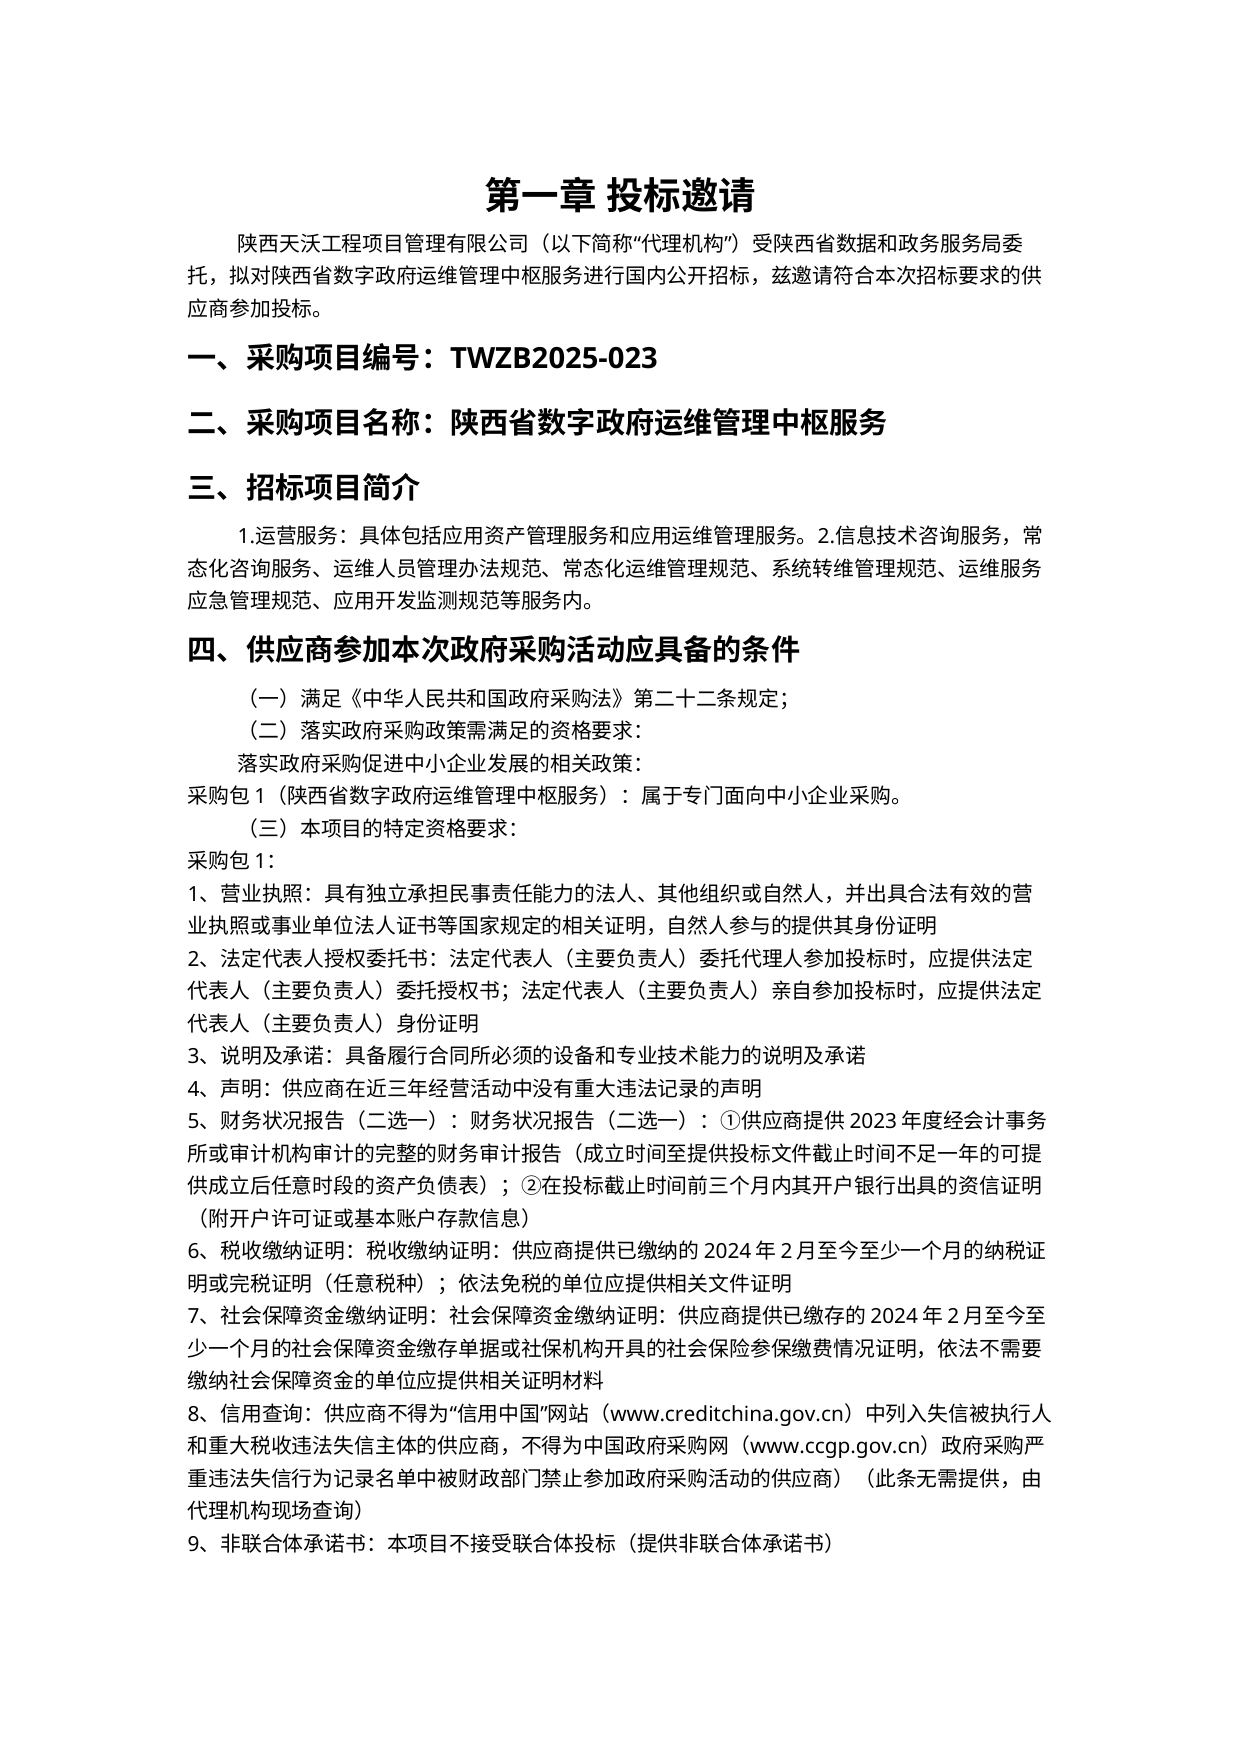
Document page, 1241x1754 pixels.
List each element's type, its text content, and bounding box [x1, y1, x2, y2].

text 二、采购项目名称：陕西省数字政府运维管理中枢服务 [187, 389, 1053, 454]
text 第一章 投标邀请 [187, 162, 1053, 227]
text 落实政府采购促进中小企业发展的相关政策： [187, 747, 1053, 779]
text （三）本项目的特定资格要求： [187, 812, 1053, 844]
text （二）落实政府采购政策需满足的资格要求： [187, 714, 1053, 747]
text 采购包1（陕西省数字政府运维管理中枢服务）：属于专门面向中小企业采购。 [187, 779, 1053, 812]
text 三、招标项目简介 [187, 454, 1053, 519]
text 3、说明及承诺：具备履行合同所必须的设备和专业技术能力的说明及承诺 [187, 1039, 1053, 1072]
text 9、非联合体承诺书：本项目不接受联合体投标（提供非联合体承诺书） [187, 1527, 1053, 1559]
text 5、财务状况报告（二选一）：财务状况报告（二选一）：①供应商提供2023年度经会计事务所或审计机构审计的完整的财务审计报告（成立时间至提供投标文件截止时间不足一年的可提供成立后任意时段的资产负债表）；②在投标截止时间前三个月内其开户银行出具的资信证明（附开户许可证或基本账户存款信息） [187, 1104, 1053, 1234]
text （一）满足《中华人民共和国政府采购法》第二十二条规定； [187, 682, 1053, 714]
text 陕西天沃工程项目管理有限公司（以下简称“代理机构”）受陕西省数据和政务服务局委托，拟对陕西省数字政府运维管理中枢服务进行国内公开招标，兹邀请符合本次招标要求的供应商参加投标。 [187, 227, 1053, 324]
text 2、法定代表人授权委托书：法定代表人（主要负责人）委托代理人参加投标时，应提供法定代表人（主要负责人）委托授权书；法定代表人（主要负责人）亲自参加投标时，应提供法定代表人（主要负责人）身份证明 [187, 942, 1053, 1039]
text 1、营业执照：具有独立承担民事责任能力的法人、其他组织或自然人，并出具合法有效的营业执照或事业单位法人证书等国家规定的相关证明，自然人参与的提供其身份证明 [187, 877, 1053, 942]
text 四、供应商参加本次政府采购活动应具备的条件 [187, 617, 1053, 682]
text 采购包1： [187, 844, 1053, 877]
text 4、声明：供应商在近三年经营活动中没有重大违法记录的声明 [187, 1072, 1053, 1104]
text 1.运营服务：具体包括应用资产管理服务和应用运维管理服务。2.信息技术咨询服务，常态化咨询服务、运维人员管理办法规范、常态化运维管理规范、系统转维管理规范、运维服务应急管理规范、应用开发监测规范等服务内。 [187, 519, 1053, 617]
text 6、税收缴纳证明：税收缴纳证明：供应商提供已缴纳的2024年2月至今至少一个月的纳税证明或完税证明（任意税种）；依法免税的单位应提供相关文件证明 [187, 1234, 1053, 1299]
text 7、社会保障资金缴纳证明：社会保障资金缴纳证明：供应商提供已缴存的2024年2月至今至少一个月的社会保障资金缴存单据或社保机构开具的社会保险参保缴费情况证明，依法不需要缴纳社会保障资金的单位应提供相关证明材料 [187, 1299, 1053, 1397]
text 一、采购项目编号：TWZB2025-023 [187, 324, 1053, 389]
text 8、信用查询：供应商不得为“信用中国”网站（www.creditchina.gov.cn）中列入失信被执行人和重大税收违法失信主体的供应商，不得为中国政府采购网（www.ccgp.gov.cn）政府采购严重违法失信行为记录名单中被财政部门禁止参加政府采购活动的供应商）（此条无需提供，由代理机构现场查询） [187, 1397, 1053, 1527]
